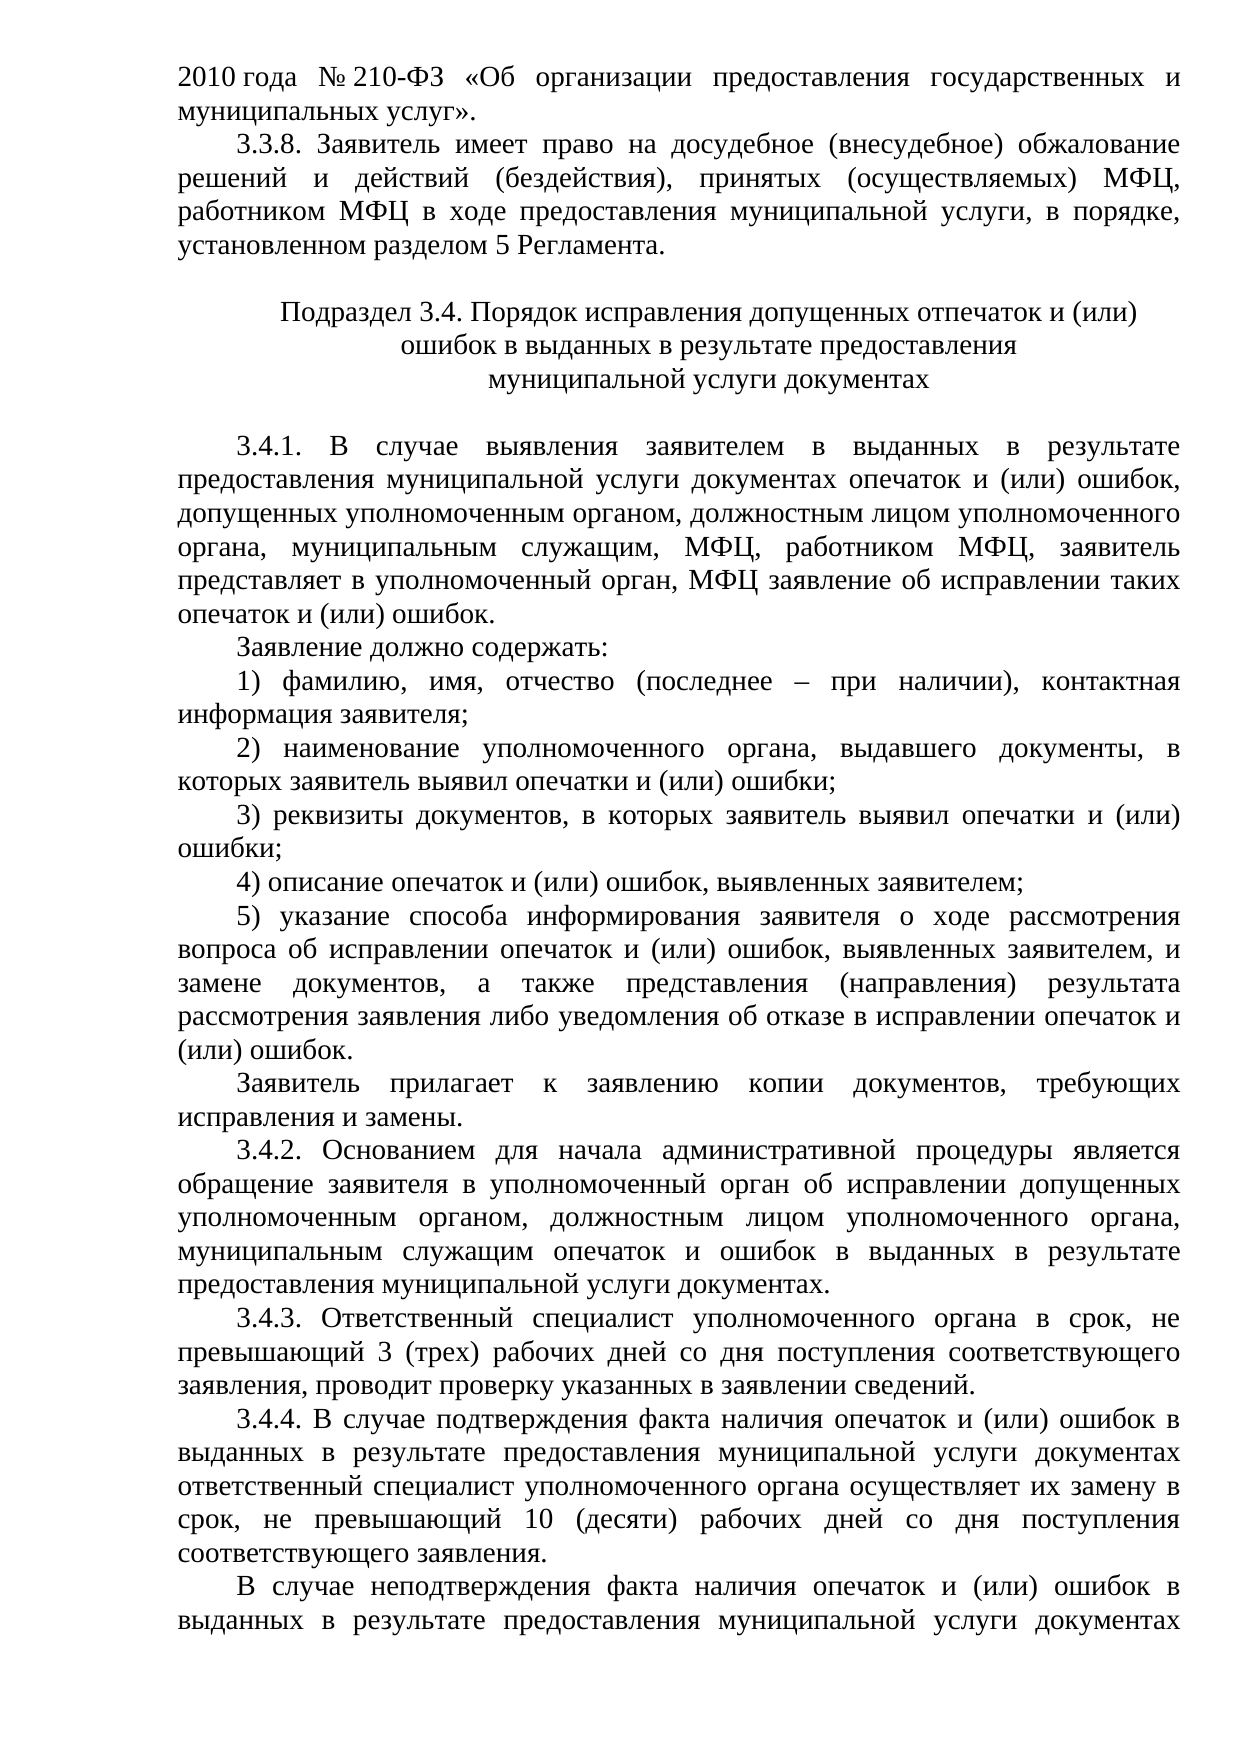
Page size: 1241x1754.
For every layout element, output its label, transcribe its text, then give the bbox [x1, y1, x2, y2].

text 3.4.4. В случае подтверждения факта наличия опечаток и (или) ошибок в выданных в результате предоставления муниципальной услуги документах ответственный специалист уполномоченного органа осуществляет их замену в срок, не превышающий 10 (десяти) рабочих дней со дня поступления соответствующего заявления. [177, 1401, 1181, 1568]
text муниципальной услуги документах [177, 361, 1181, 394]
text 3.4.2. Основанием для начала административной процедуры является обращение заявителя в уполномоченный орган об исправлении допущенных уполномоченным органом, должностным лицом уполномоченного органа, муниципальным служащим опечаток и ошибок в выданных в результате предоставления муниципальной услуги документах. [177, 1132, 1181, 1300]
text 2) наименование уполномоченного органа, выдавшего документы, в которых заявитель выявил опечатки и (или) ошибки; [177, 730, 1181, 797]
text 3.4.1. В случае выявления заявителем в выданных в результате предоставления муниципальной услуги документах опечаток и (или) ошибок, допущенных уполномоченным органом, должностным лицом уполномоченного органа, муниципальным служащим, МФЦ, работником МФЦ, заявитель представляет в уполномоченный орган, МФЦ заявление об исправлении таких опечаток и (или) ошибок. [177, 428, 1181, 629]
text 3.3.8. Заявитель имеет право на досудебное (внесудебное) обжалование решений и действий (бездействия), принятых (осуществляемых) МФЦ, работником МФЦ в ходе предоставления муниципальной услуги, в порядке, установленном разделом 5 Регламента. [177, 126, 1181, 260]
text 5) указание способа информирования заявителя о ходе рассмотрения вопроса об исправлении опечаток и (или) ошибок, выявленных заявителем, и замене документов, а также представления (направления) результата рассмотрения заявления либо уведомления об отказе в исправлении опечаток и (или) ошибок. [177, 898, 1181, 1065]
text ошибок в выданных в результате предоставления [177, 327, 1181, 361]
text Подраздел 3.4. Порядок исправления допущенных отпечаток и (или) [177, 294, 1181, 327]
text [177, 59, 1181, 126]
text 3.4.3. Ответственный специалист уполномоченного органа в срок, не превышающий 3 (трех) рабочих дней со дня поступления соответствующего заявления, проводит проверку указанных в заявлении сведений. [177, 1300, 1181, 1401]
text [177, 1568, 1181, 1636]
text Заявление должно содержать: [177, 629, 1181, 663]
text 4) описание опечаток и (или) ошибок, выявленных заявителем; [177, 864, 1181, 898]
text 3) реквизиты документов, в которых заявитель выявил опечатки и (или) ошибки; [177, 797, 1181, 864]
text Заявитель прилагает к заявлению копии документов, требующих исправления и замены. [177, 1065, 1181, 1132]
text 1) фамилию, имя, отчество (последнее – при наличии), контактная информация заявителя; [177, 663, 1181, 730]
